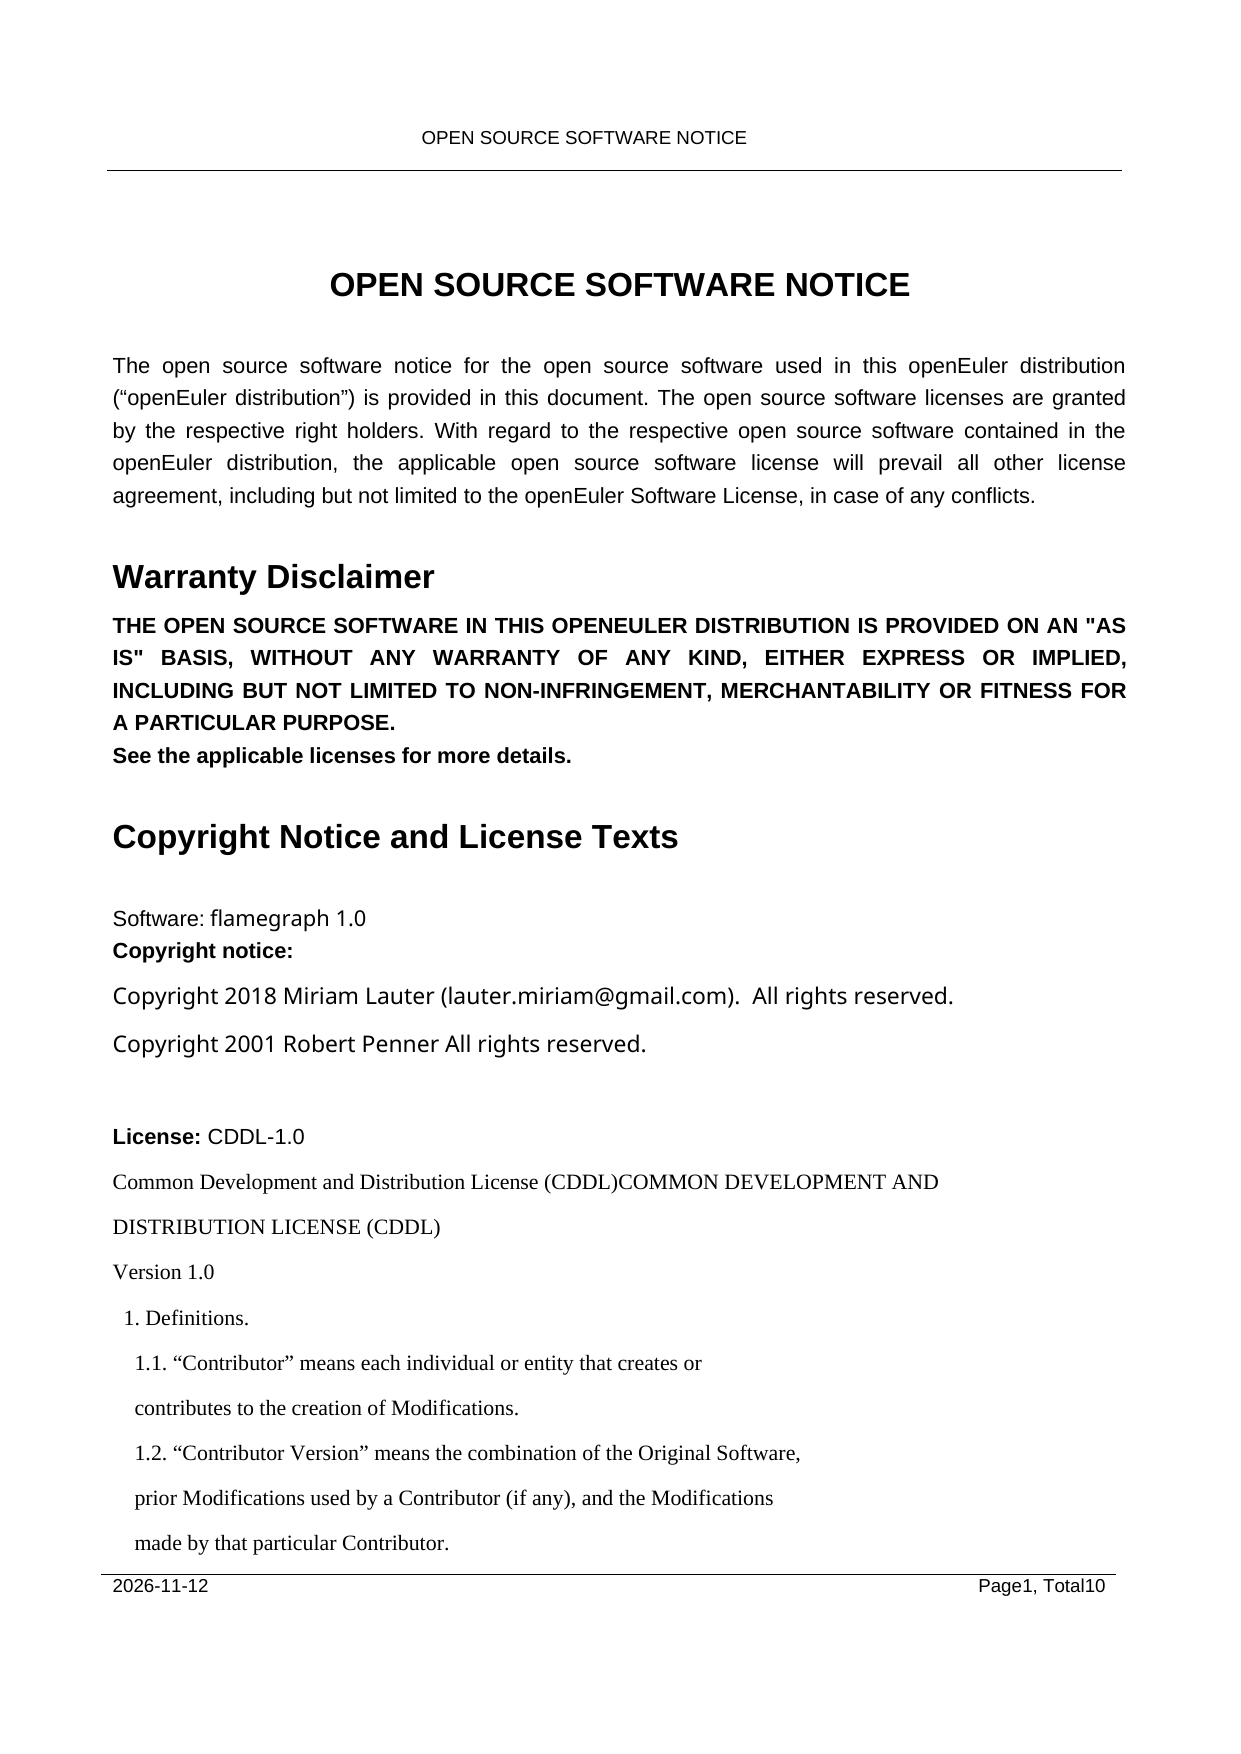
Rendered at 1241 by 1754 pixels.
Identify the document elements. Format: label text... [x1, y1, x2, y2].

text Warranty Disclaimer [112, 544, 1128, 609]
text Copyright Notice and License Texts [112, 804, 1128, 869]
text Software: flamegraph 1.0 [112, 901, 1128, 934]
text made by that particular Contributor. [112, 1526, 1128, 1559]
text Copyright 2001 Robert Penner All rights reserved. [112, 1027, 1128, 1060]
text OPEN SOURCE SOFTWARE NOTICE [112, 251, 1128, 316]
text The open source software notice for the open source software used in this openEuler distribution (“openEuler distribution”) is provided in this document. The open source software licenses are granted by the respective right holders. With regard to the respective open source software contained in the openEuler distribution, the applicable open source software license will prevail all other license agreement, including but not limited to the openEuler Software License, in case of any conflicts. [112, 349, 1128, 511]
text Version 1.0 [112, 1256, 1128, 1288]
text Copyright 2018 Miriam Lauter (lauter.miriam@gmail.com). All rights reserved. [112, 979, 1128, 1012]
text contributes to the creation of Modifications. [112, 1391, 1128, 1423]
text 1.2. “Contributor Version” means the combination of the Original Software, [112, 1436, 1128, 1469]
text 1. Definitions. [112, 1301, 1128, 1333]
text prior Modifications used by a Contributor (if any), and the Modifications [112, 1481, 1128, 1514]
text Copyright notice: [112, 934, 1128, 966]
text 1.1. “Contributor” means each individual or entity that creates or [112, 1346, 1128, 1378]
text THE OPEN SOURCE SOFTWARE IN THIS OPENEULER DISTRIBUTION IS PROVIDED ON AN "AS IS" BASIS, WITHOUT ANY WARRANTY OF ANY KIND, EITHER EXPRESS OR IMPLIED, INCLUDING BUT NOT LIMITED TO NON-INFRINGEMENT, MERCHANTABILITY OR FITNESS FOR A PARTICULAR PURPOSE. See the applicable licenses for more details. [112, 609, 1128, 771]
text License: CDDL-1.0 [112, 1120, 1128, 1153]
text Common Development and Distribution License (CDDL)COMMON DEVELOPMENT AND [112, 1166, 1128, 1198]
text DISTRIBUTION LICENSE (CDDL) [112, 1211, 1128, 1243]
